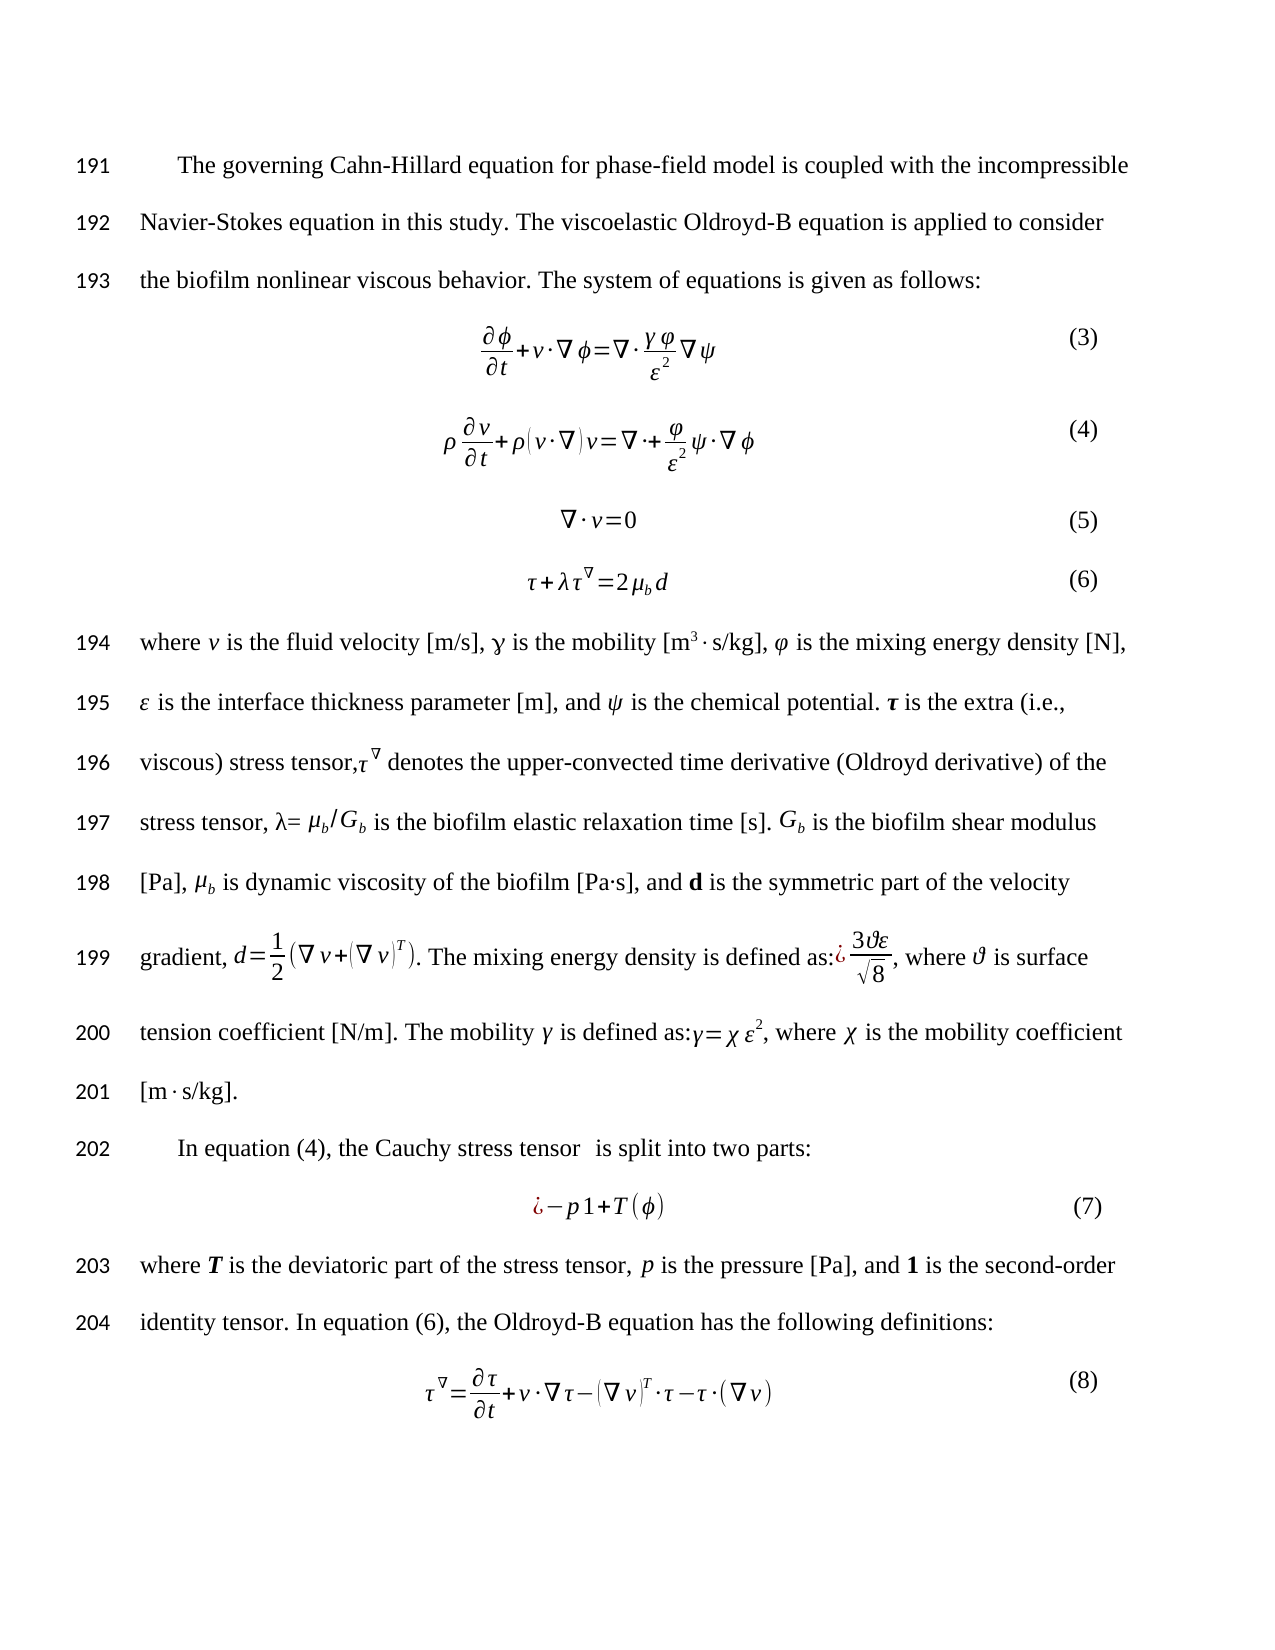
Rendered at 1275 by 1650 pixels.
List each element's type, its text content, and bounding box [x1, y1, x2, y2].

table_header (3) [1058, 323, 1113, 414]
table_cell [140, 505, 1058, 564]
table_cell (4) [1058, 414, 1113, 505]
table_header [140, 1191, 1058, 1250]
table_header [140, 1365, 1058, 1453]
text where T is the deviatoric part of the stress tensor, is the pressure [Pa], and 1 is the second-order identity tensor. In equation (6), the Oldroyd-B equation has the following definitions: [139, 1250, 1136, 1336]
table_header (8) [1058, 1365, 1113, 1453]
text In equation (4), the Cauchy stress tensor is split into two parts: [139, 1133, 1136, 1162]
table_header (7) [1058, 1191, 1113, 1250]
table_cell (5) [1058, 505, 1113, 564]
table_cell (6) [1058, 564, 1113, 627]
table_cell [140, 564, 1058, 627]
text where is the fluid velocity [m/s], is the mobility [m3s/kg], is the mixing energy density [N], is the interface thickness parameter [m], and is the chemical potential. τ is the extra (i.e., viscous) stress tensor, denotes the upper-convected time derivative (Oldroyd derivative) of the stress tensor, λ= is the biofilm elastic relaxation time [s]. is the biofilm shear modulus [Pa], is dynamic viscosity of the biofilm [Pa∙s], and d is the symmetric part of the velocity gradient, . The mixing energy density is defined as:, where is surface tension coefficient [N/m]. The mobility is defined as:, where is the mobility coefficient [ms/kg]. [139, 627, 1136, 1104]
text The governing Cahn-Hillard equation for phase-field model is coupled with the incompressible Navier-Stokes equation in this study. The viscoelastic Oldroyd-B equation is applied to consider the biofilm nonlinear viscous behavior. The system of equations is given as follows: [139, 150, 1136, 294]
table_cell [140, 414, 1058, 505]
table_header [140, 323, 1058, 414]
